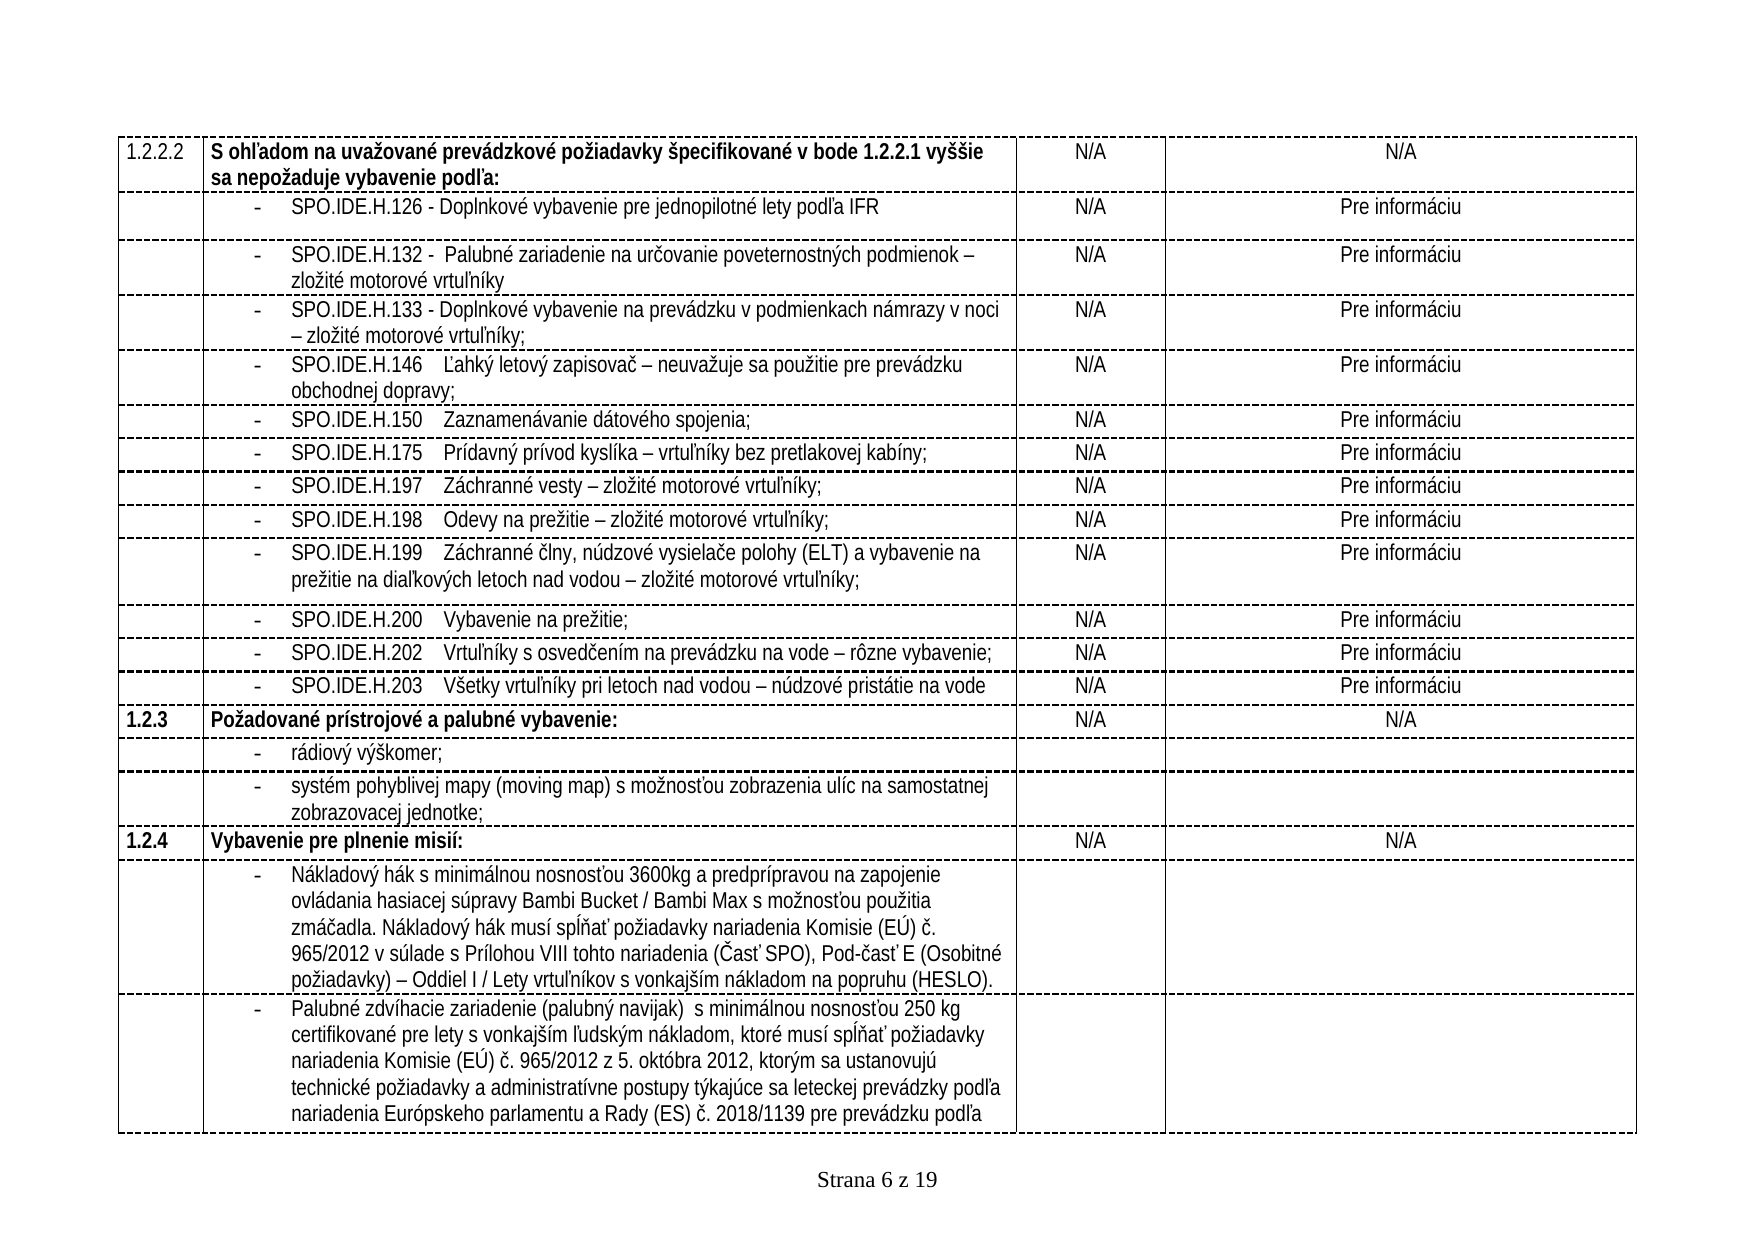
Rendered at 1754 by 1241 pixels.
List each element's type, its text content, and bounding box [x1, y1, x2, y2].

table_cell SPO.IDE.H.146 Ľahký letový zapisovač – neuvažuje sa použitie pre prevádzku obchodnej dopravy; [204, 349, 1016, 404]
table_cell [119, 349, 203, 404]
table_cell N/A [1017, 470, 1165, 504]
table_cell [119, 637, 203, 670]
table_cell 1.2.2.2 [119, 136, 203, 191]
table_cell N/A [1017, 437, 1165, 470]
table_cell Pre informáciu [1166, 537, 1636, 604]
table_cell N/A [1017, 637, 1165, 670]
table_cell Pre informáciu [1166, 294, 1636, 349]
table_cell [1166, 737, 1636, 770]
table_cell Pre informáciu [1166, 239, 1636, 294]
table_cell [119, 191, 203, 239]
table_cell SPO.IDE.H.126 - Doplnkové vybavenie pre jednopilotné lety podľa IFR [204, 191, 1016, 239]
table_cell N/A [1166, 704, 1636, 737]
table_cell N/A [1017, 704, 1165, 737]
table_cell Požadované prístrojové a palubné vybavenie: [204, 704, 1016, 737]
table_cell Pre informáciu [1166, 604, 1636, 637]
table_cell N/A [1017, 604, 1165, 637]
table_cell [119, 993, 203, 1132]
table_cell Pre informáciu [1166, 437, 1636, 470]
table_cell SPO.IDE.H.198 Odevy na prežitie – zložité motorové vrtuľníky; [204, 504, 1016, 537]
table_cell Pre informáciu [1166, 670, 1636, 704]
table_cell SPO.IDE.H.150 Zaznamenávanie dátového spojenia; [204, 404, 1016, 437]
table_cell Pre informáciu [1166, 404, 1636, 437]
table_cell [1017, 993, 1165, 1132]
table_cell N/A [1017, 191, 1165, 239]
table_cell SPO.IDE.H.202 Vrtuľníky s osvedčením na prevádzku na vode – rôzne vybavenie; [204, 637, 1016, 670]
table_cell N/A [1166, 136, 1636, 191]
table_cell [119, 404, 203, 437]
table_cell rádiový výškomer; [204, 737, 1016, 770]
table_cell SPO.IDE.H.199 Záchranné člny, núdzové vysielače polohy (ELT) a vybavenie na prežitie na diaľkových letoch nad vodou – zložité motorové vrtuľníky; [204, 537, 1016, 604]
table_cell Pre informáciu [1166, 470, 1636, 504]
table_cell S ohľadom na uvažované prevádzkové požiadavky špecifikované v bode 1.2.2.1 vyššie sa nepožaduje vybavenie podľa: [204, 136, 1016, 191]
table_cell N/A [1017, 504, 1165, 537]
table_cell systém pohyblivej mapy (moving map) s možnosťou zobrazenia ulíc na samostatnej zobrazovacej jednotke; [204, 770, 1016, 825]
table_cell SPO.IDE.H.203 Všetky vrtuľníky pri letoch nad vodou – núdzové pristátie na vode [204, 670, 1016, 704]
table_cell Pre informáciu [1166, 504, 1636, 537]
table_cell N/A [1017, 537, 1165, 604]
table_cell Nákladový hák s minimálnou nosnosťou 3600kg a predprípravou na zapojenie ovládania hasiacej súpravy Bambi Bucket / Bambi Max s možnosťou použitia zmáčadla. Nákladový hák musí spĺňať požiadavky nariadenia Komisie (EÚ) č. 965/2012 v súlade s Prílohou VIII tohto nariadenia (Časť SPO), Pod-časť E (Osobitné požiadavky) – Oddiel I / Lety vrtuľníkov s vonkajším nákladom na popruhu (HESLO). [204, 859, 1016, 992]
table_cell Pre informáciu [1166, 191, 1636, 239]
table_cell [119, 604, 203, 637]
table_cell [119, 859, 203, 992]
table_cell N/A [1017, 349, 1165, 404]
table_cell [119, 737, 203, 770]
table_cell [1017, 859, 1165, 992]
table_cell N/A [1166, 825, 1636, 858]
table_cell [1166, 993, 1636, 1132]
table_cell N/A [1017, 825, 1165, 858]
table_cell N/A [1017, 239, 1165, 294]
table_cell Vybavenie pre plnenie misií: [204, 825, 1016, 858]
table_cell [119, 470, 203, 504]
table_cell SPO.IDE.H.200 Vybavenie na prežitie; [204, 604, 1016, 637]
table_cell [119, 537, 203, 604]
table_cell Pre informáciu [1166, 637, 1636, 670]
table_cell 1.2.4 [119, 825, 203, 858]
table_cell [1166, 770, 1636, 825]
table_cell N/A [1017, 670, 1165, 704]
table_cell [1017, 737, 1165, 770]
table_cell SPO.IDE.H.197 Záchranné vesty – zložité motorové vrtuľníky; [204, 470, 1016, 504]
table_cell 1.2.3 [119, 704, 203, 737]
table_cell [119, 670, 203, 704]
table_cell N/A [1016, 136, 1165, 191]
table_cell [119, 504, 203, 537]
table_cell N/A [1017, 294, 1165, 349]
table_cell Pre informáciu [1166, 349, 1636, 404]
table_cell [204, 993, 1016, 1132]
table_cell [119, 239, 203, 294]
table_cell [119, 770, 203, 825]
table_cell SPO.IDE.H.133 - Doplnkové vybavenie na prevádzku v podmienkach námrazy v noci – zložité motorové vrtuľníky; [204, 294, 1016, 349]
table_cell [119, 294, 203, 349]
table_cell [119, 437, 203, 470]
table_cell SPO.IDE.H.175 Prídavný prívod kyslíka – vrtuľníky bez pretlakovej kabíny; [204, 437, 1016, 470]
table_cell N/A [1017, 404, 1165, 437]
table_cell [1166, 859, 1636, 992]
table_cell SPO.IDE.H.132 - Palubné zariadenie na určovanie poveternostných podmienok – zložité motorové vrtuľníky [204, 239, 1016, 294]
table_cell [1017, 770, 1165, 825]
